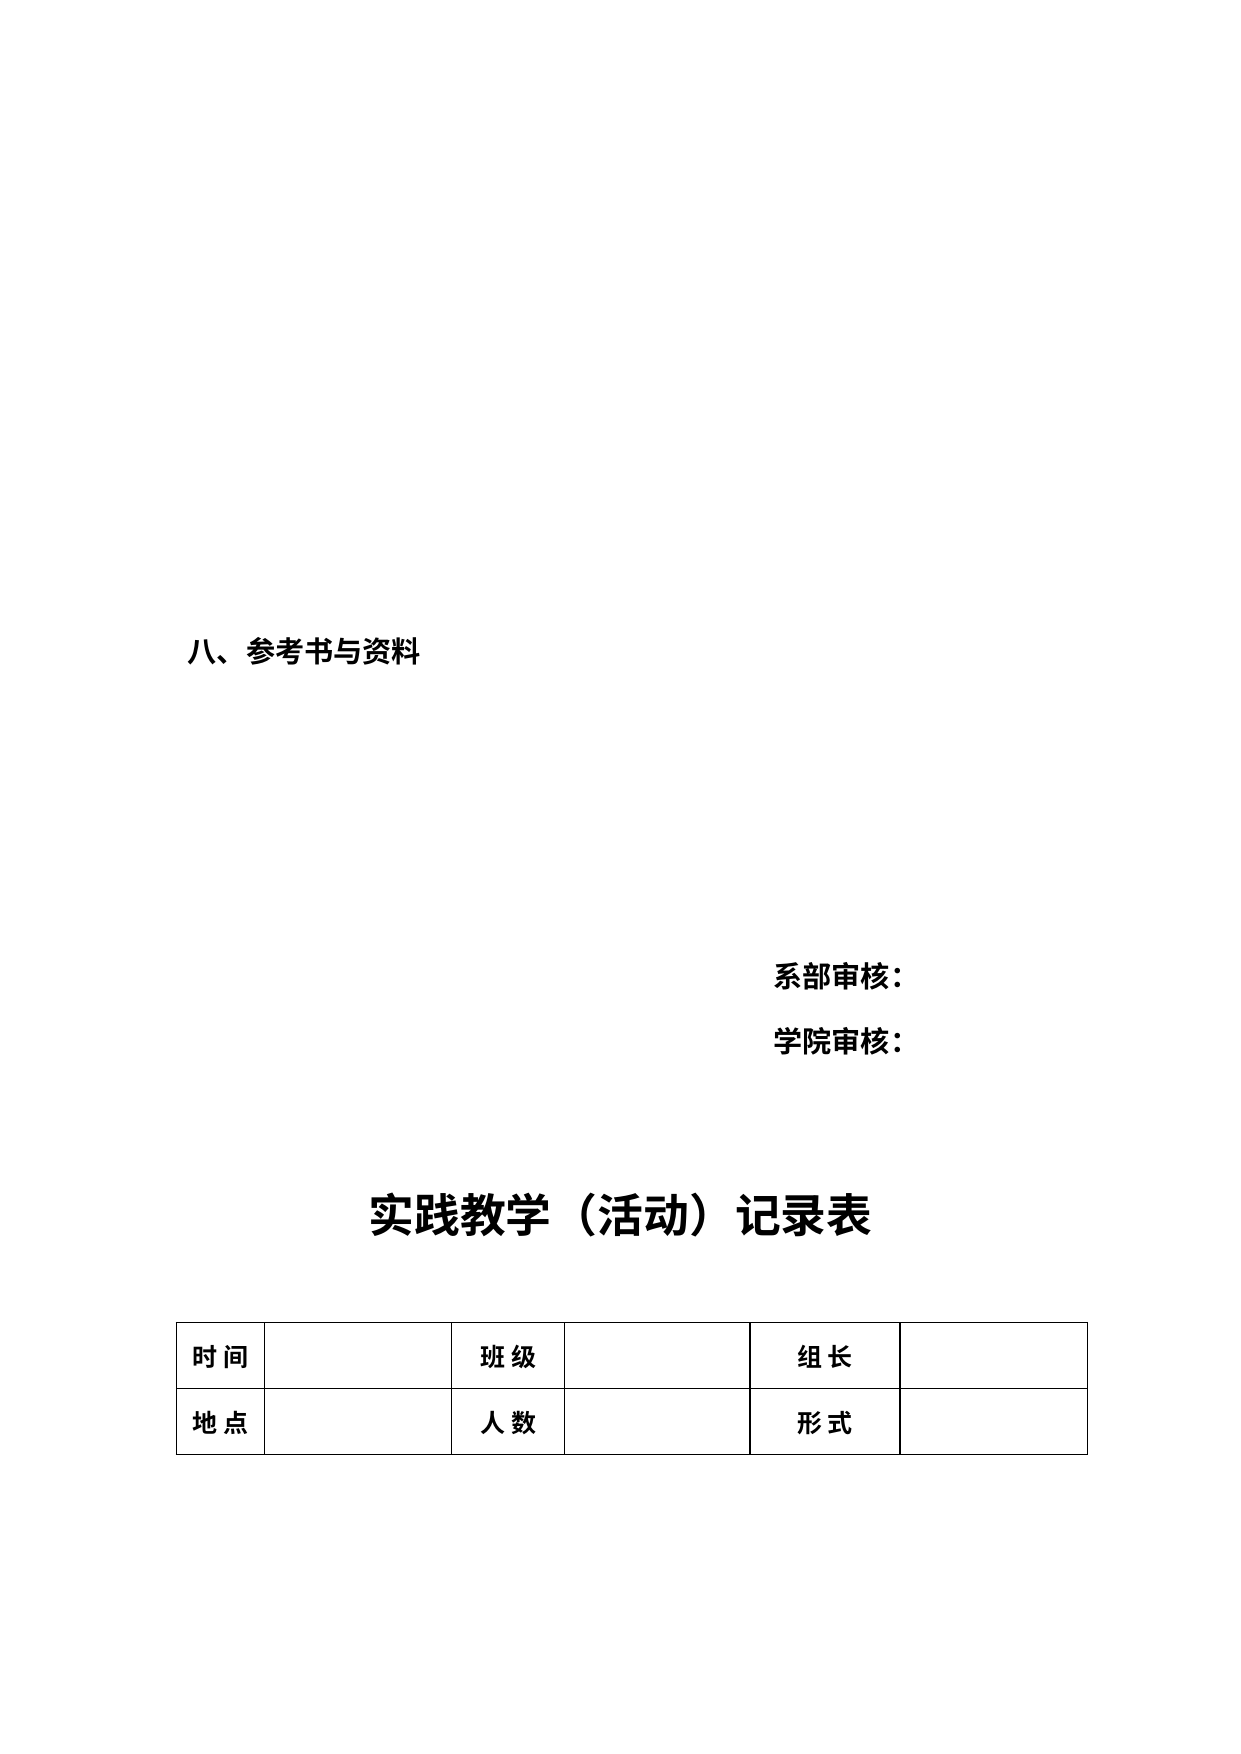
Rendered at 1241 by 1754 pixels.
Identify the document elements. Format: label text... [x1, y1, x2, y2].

table_cell [265, 1389, 451, 1454]
text 学院审核： [187, 1007, 1053, 1072]
table_cell [901, 1389, 1087, 1454]
table_cell 形 式 [751, 1389, 899, 1454]
table_header 组 长 [751, 1323, 899, 1388]
text 八、参考书与资料 [187, 617, 1053, 682]
table_cell 地 点 [177, 1389, 264, 1454]
text 系部审核： [187, 942, 1053, 1007]
table_cell 人 数 [452, 1389, 564, 1454]
table_header [265, 1323, 451, 1388]
table_cell [565, 1389, 749, 1454]
table_header 班 级 [452, 1323, 564, 1388]
table_header 时 间 [177, 1323, 264, 1388]
table_header [565, 1323, 749, 1388]
table_header [901, 1323, 1087, 1388]
subtitle 实践教学（活动）记录表 [187, 1164, 1053, 1262]
